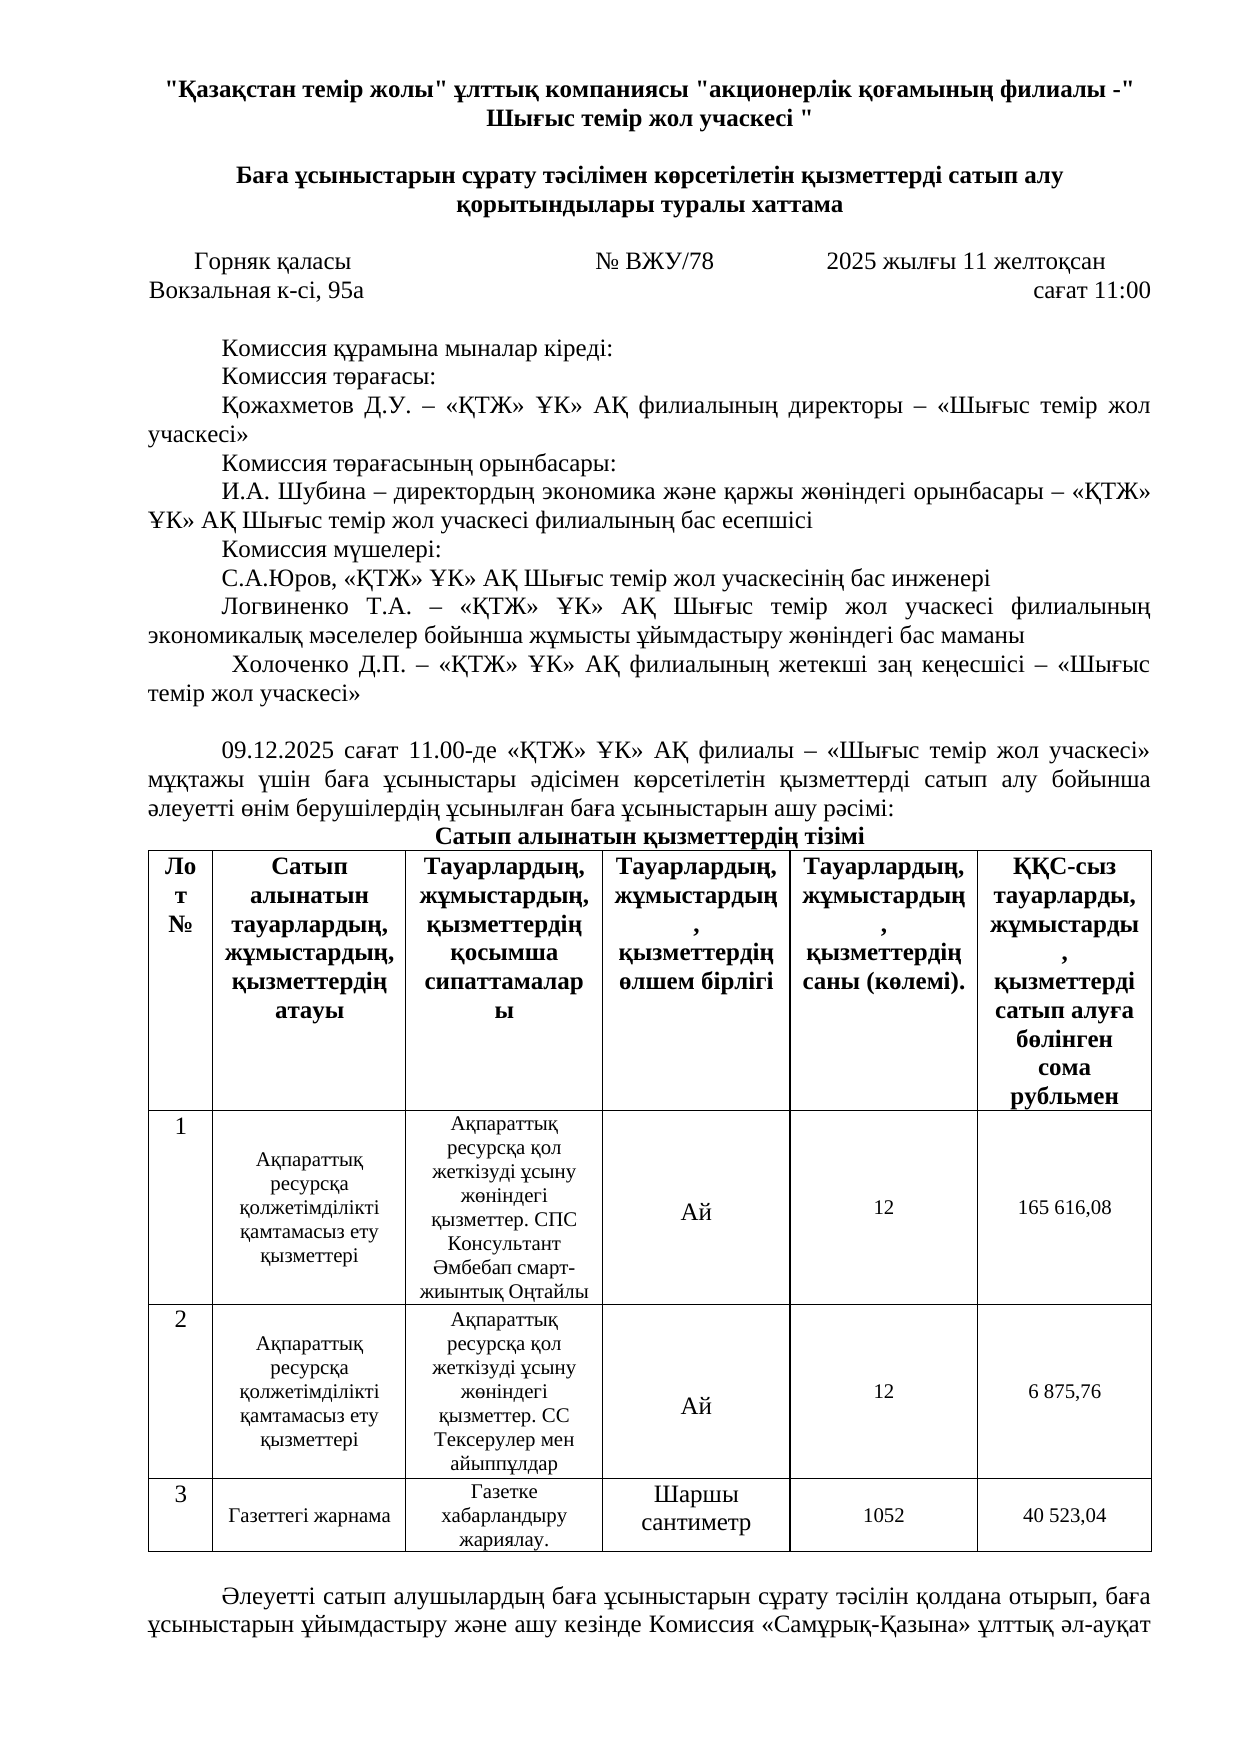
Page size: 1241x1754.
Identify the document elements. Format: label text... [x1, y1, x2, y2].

text Вокзальная к-сі, 95а сағат 11:00 [148, 275, 1152, 304]
table_cell 12 [791, 1305, 977, 1478]
table_cell 1052 [791, 1479, 977, 1551]
table_cell Шаршы сантиметр [603, 1479, 789, 1551]
table_cell 1 [149, 1111, 212, 1303]
table_cell Газетке хабарландыру жариялау. [406, 1479, 602, 1551]
table_cell Ақпараттық ресурсқа қолжетімділікті қамтамасыз ету қызметтері [213, 1111, 405, 1303]
text Баға ұсыныстарын сұрату тәсілімен көрсетілетін қызметтерді сатып алу қорытындылары туралы хаттама [148, 160, 1152, 218]
table_cell 3 [149, 1479, 212, 1551]
text Қожахметов Д.У. – «ҚТЖ» ҰК» АҚ филиалының директоры – «Шығыс темір жол учаскесі» [148, 390, 1152, 448]
table_cell Ай [603, 1111, 789, 1303]
table_header Сатып алынатын тауарлардың, жұмыстардың, қызметтердің атауы [213, 851, 405, 1110]
text Сатып алынатын қызметтердің тізімі [148, 821, 1152, 850]
text Комиссия төрағасының орынбасары: [148, 448, 1152, 476]
table_header Тауарлардың, жұмыстардың, қызметтердің саны (көлемі). [791, 851, 977, 1110]
table_cell 165 616,08 [978, 1111, 1151, 1303]
table_cell Ақпараттық ресурсқа қолжетімділікті қамтамасыз ету қызметтері [213, 1305, 405, 1478]
text "Қазақстан темір жолы" ұлттық компаниясы "акционерлік қоғамының филиалы -" Шығыс темір жол учаскесі " [148, 74, 1152, 131]
table_cell Ай [603, 1305, 789, 1478]
table_header Лот № [149, 851, 212, 1110]
text Логвиненко Т.А. – «ҚТЖ» ҰК» АҚ Шығыс темір жол учаскесі филиалының экономикалық мәселелер бойынша жұмысты ұйымдастыру жөніндегі бас маманы [148, 591, 1152, 649]
text Холоченко Д.П. – «ҚТЖ» ҰК» АҚ филиалының жетекші заң кеңесшісі – «Шығыс темір жол учаскесі» [148, 649, 1152, 706]
text Горняк қаласы № ВЖУ/78 2025 жылғы 11 желтоқсан [148, 246, 1152, 275]
text С.А.Юров, «ҚТЖ» ҰК» АҚ Шығыс темір жол учаскесінің бас инженері [148, 563, 1152, 591]
table_header Тауарлардың, жұмыстардың, қызметтердің қосымша сипаттамалары [406, 851, 602, 1110]
text Комиссия төрағасы: [148, 361, 1152, 390]
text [148, 1581, 1152, 1638]
text 09.12.2025 сағат 11.00-де «ҚТЖ» ҰК» АҚ филиалы – «Шығыс темір жол учаскесі» мұқтажы үшін баға ұсыныстары әдісімен көрсетілетін қызметтерді сатып алу бойынша әлеуетті өнім берушілердің ұсынылған баға ұсыныстарын ашу рәсімі: [148, 735, 1152, 821]
table_cell 40 523,04 [978, 1479, 1151, 1551]
table_cell Газеттегі жарнама [213, 1479, 405, 1551]
text И.А. Шубина – директордың экономика және қаржы жөніндегі орынбасары – «ҚТЖ» ҰК» АҚ Шығыс темір жол учаскесі филиалының бас есепшісі [148, 476, 1152, 534]
table_cell Ақпараттық ресурсқа қол жеткізуді ұсыну жөніндегі қызметтер. СПС Консультант Әмбебап смарт-жиынтық Оңтайлы [406, 1111, 602, 1303]
table_cell Ақпараттық ресурсқа қол жеткізуді ұсыну жөніндегі қызметтер. СС Тексерулер мен айыппұлдар [406, 1305, 602, 1478]
table_cell 6 875,76 [978, 1305, 1151, 1478]
text Комиссия құрамына мыналар кіреді: [148, 333, 1152, 361]
table_cell 2 [149, 1305, 212, 1478]
table_header Тауарлардың, жұмыстардың, қызметтердің өлшем бірлігі [603, 851, 789, 1110]
text Комиссия мүшелері: [148, 534, 1152, 563]
table_cell 12 [791, 1111, 977, 1303]
table_header ҚҚС-сыз тауарларды, жұмыстарды, қызметтерді сатып алуға бөлінген сома рубльмен [978, 851, 1151, 1110]
